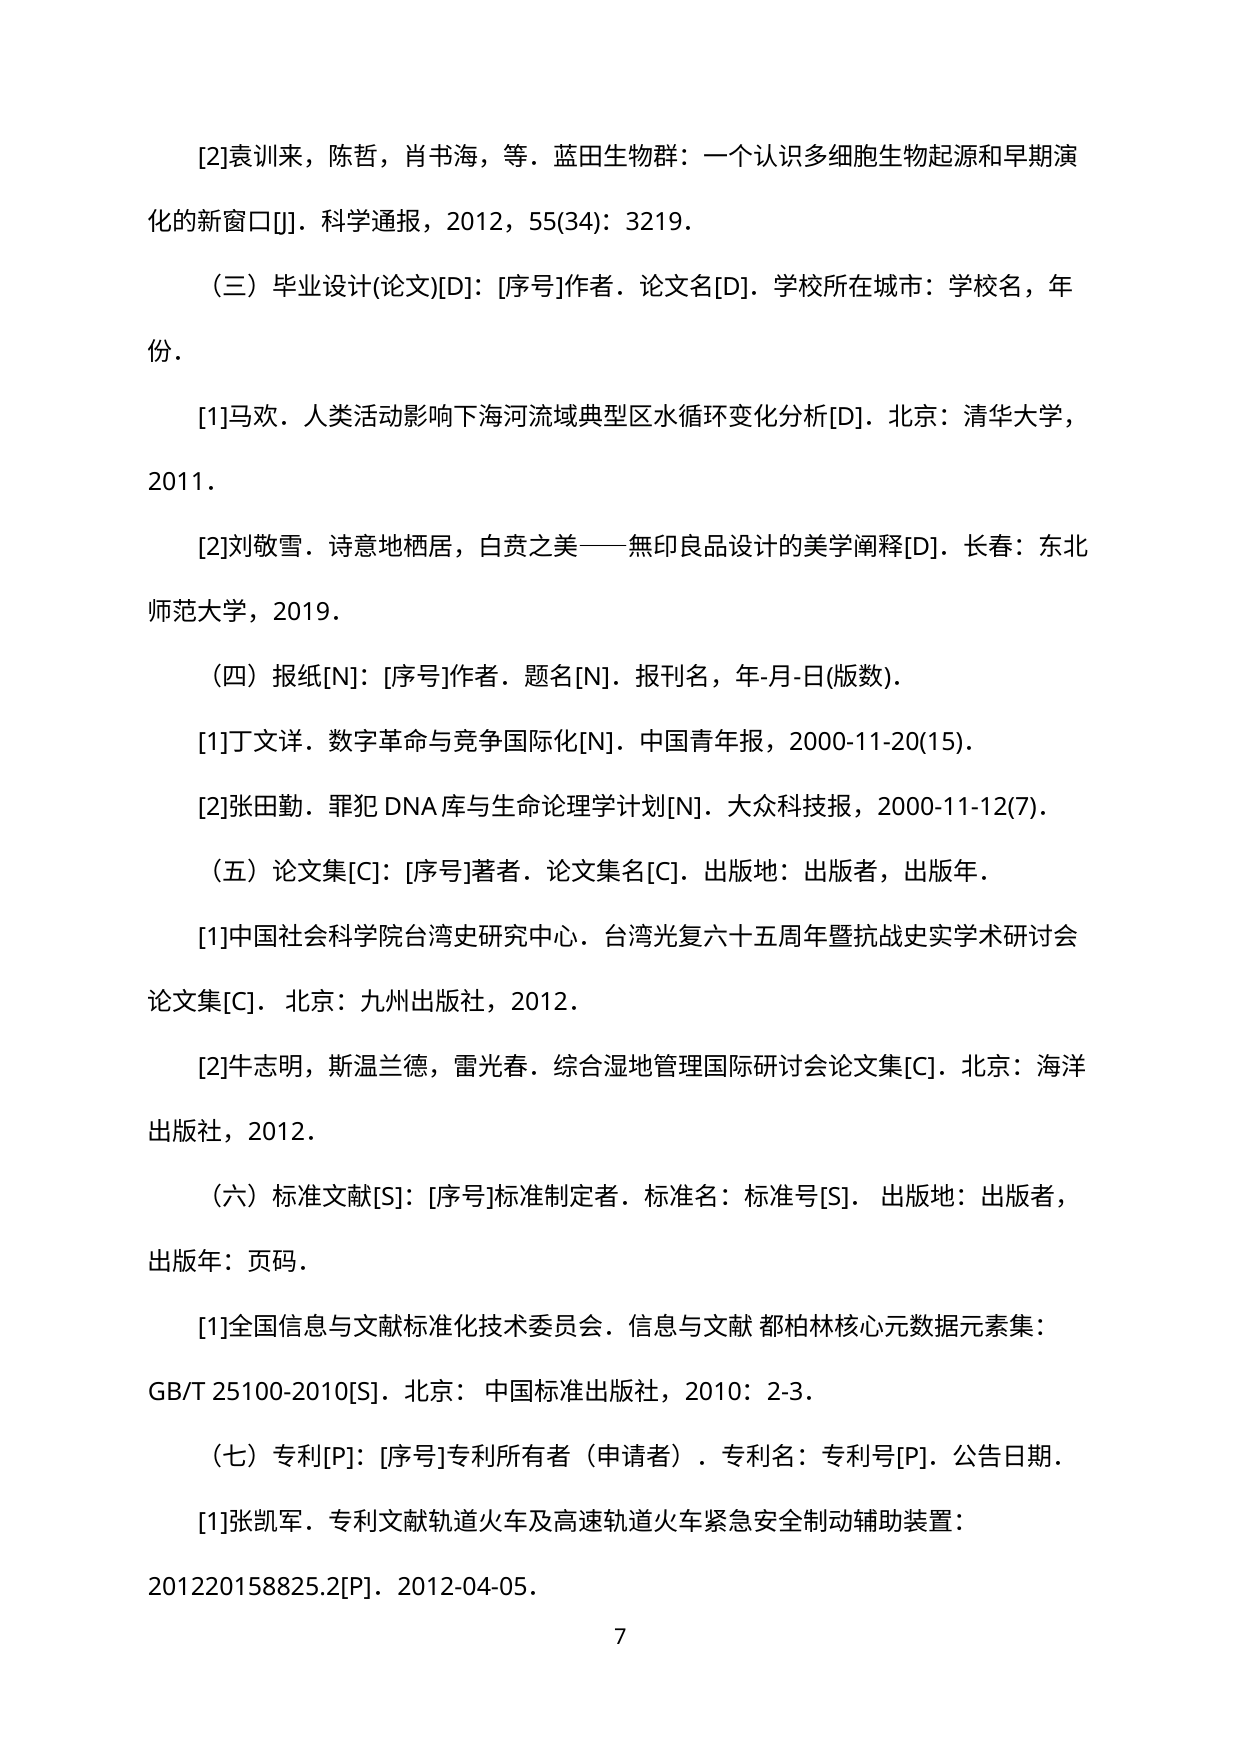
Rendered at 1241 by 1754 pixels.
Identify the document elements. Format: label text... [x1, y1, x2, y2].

text [1]丁文详．数字革命与竞争国际化[N]．中国青年报，2000-11-20(15)． [148, 707, 1092, 772]
text [1]中国社会科学院台湾史研究中心．台湾光复六十五周年暨抗战史实学术研讨会论文集[C]． 北京：九州出版社，2012． [148, 902, 1092, 1032]
text （三）毕业设计(论文)[D]：[序号]作者．论文名[D]．学校所在城市：学校名，年份． [148, 252, 1092, 382]
text [1]张凯军．专利文献轨道火车及高速轨道火车紧急安全制动辅助装置：201220158825.2[P]．2012-04-05． [148, 1487, 1092, 1617]
text [2]牛志明，斯温兰德，雷光春．综合湿地管理国际研讨会论文集[C]．北京：海洋出版社，2012． [148, 1032, 1092, 1162]
text [1]马欢．人类活动影响下海河流域典型区水循环变化分析[D]．北京：清华大学，2011． [148, 382, 1092, 512]
text （七）专利[P]：[序号]专利所有者（申请者）．专利名：专利号[P]．公告日期． [148, 1422, 1092, 1487]
text [2]刘敬雪．诗意地栖居，白贲之美——無印良品设计的美学阐释[D]．长春：东北师范大学，2019． [148, 512, 1092, 642]
text （六）标准文献[S]：[序号]标准制定者．标准名：标准号[S]． 出版地：出版者，出版年：页码． [148, 1162, 1092, 1292]
text （五）论文集[C]：[序号]著者．论文集名[C]．出版地：出版者，出版年． [148, 837, 1092, 902]
text [1]全国信息与文献标准化技术委员会．信息与文献 都柏林核心元数据元素集：GB/T 25100-2010[S]．北京： 中国标准出版社，2010：2-3． [148, 1292, 1092, 1422]
text [2]张田勤．罪犯DNA库与生命论理学计划[N]．大众科技报，2000-11-12(7)． [148, 772, 1092, 837]
text （四）报纸[N]：[序号]作者．题名[N]．报刊名，年-月-日(版数)． [148, 642, 1092, 707]
text [2]袁训来，陈哲，肖书海，等．蓝田生物群：一个认识多细胞生物起源和早期演化的新窗口[J]．科学通报，2012，55(34)：3219． [148, 122, 1092, 252]
